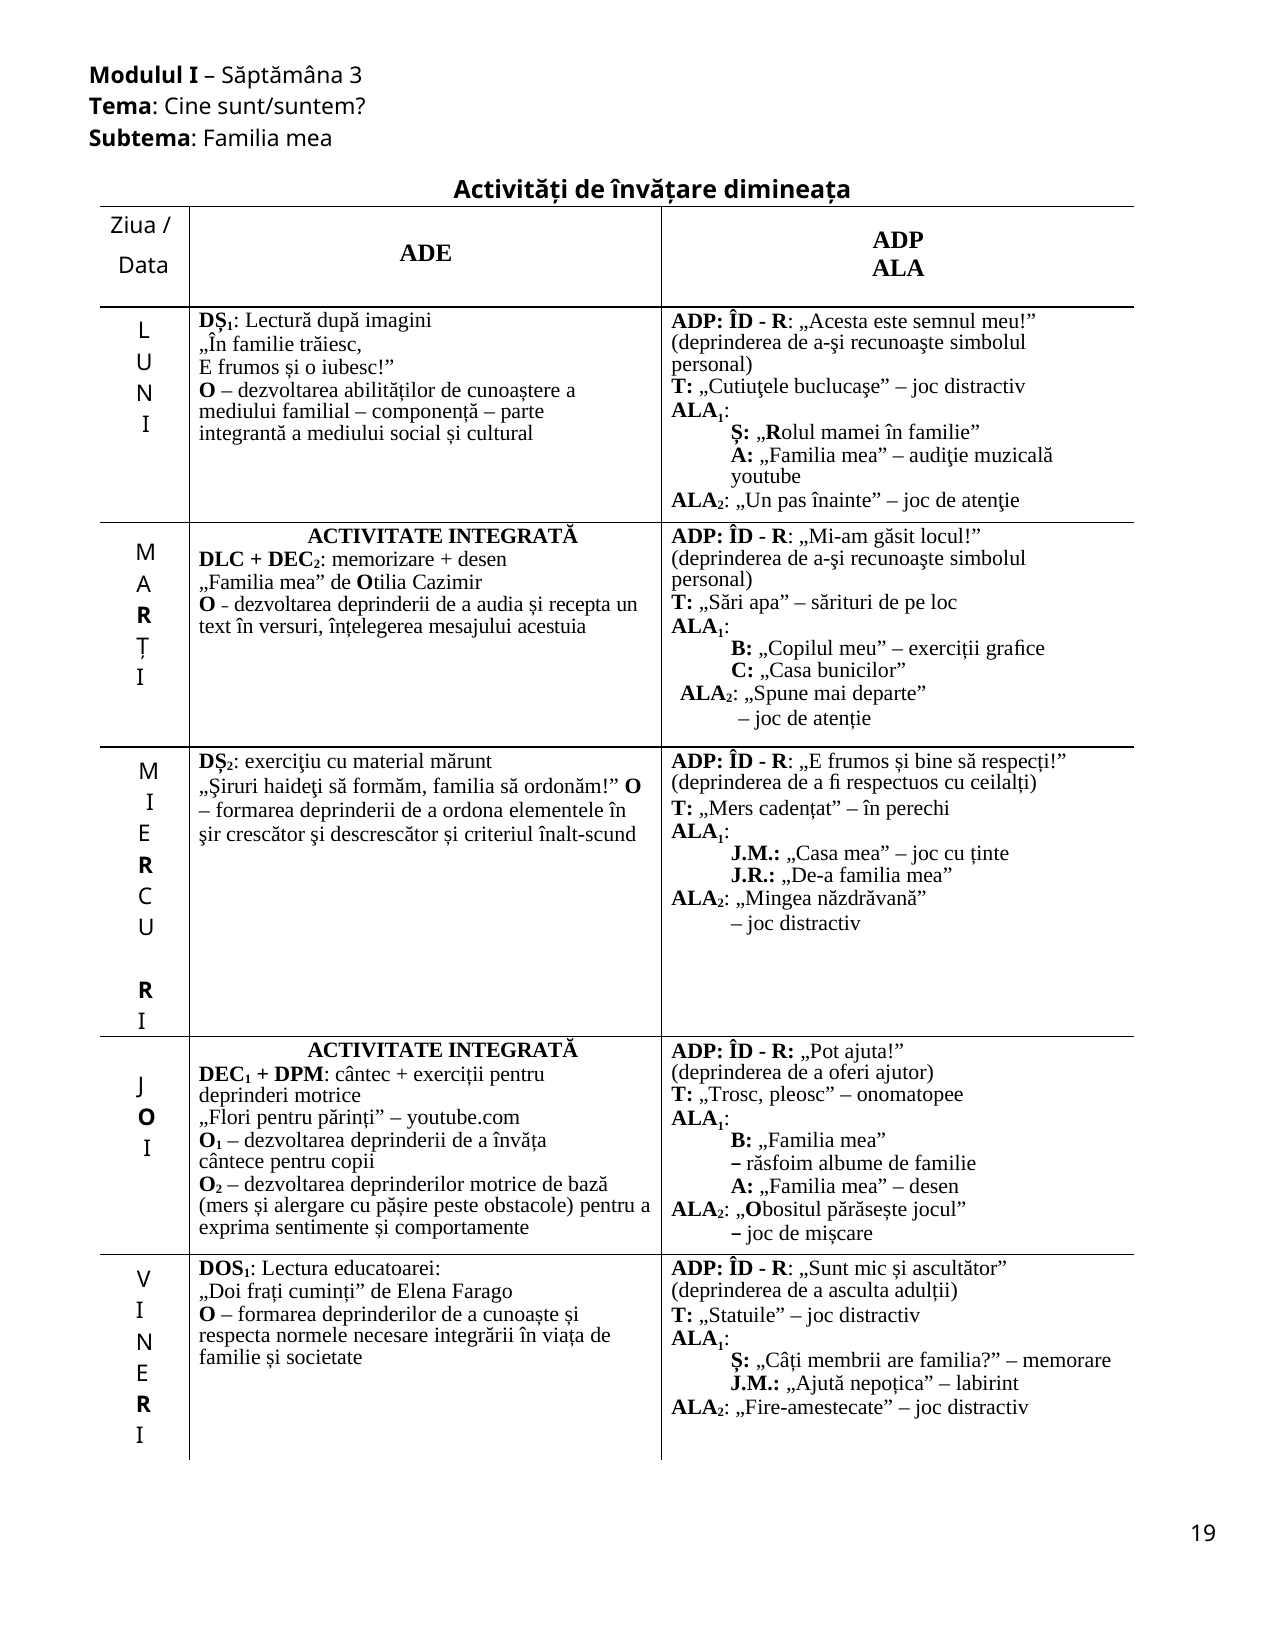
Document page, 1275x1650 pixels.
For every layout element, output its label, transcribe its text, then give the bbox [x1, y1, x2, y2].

table_cell L U N I [100, 308, 189, 522]
table_header ADP ALA [662, 207, 1134, 306]
text Tema: Cine sunt/suntem? [89, 90, 1205, 122]
table_cell ADP: ÎD - R: „Sunt mic și ascultător” (deprinderea de a asculta adulții) T: „Statuile” – joc distractiv ALA1: Ș: „Câți membrii are familia?” – memorare J.M.: „Ajută nepoțica” – labirint ALA2: „Fire-amestecate” – joc distractiv [662, 1255, 1134, 1460]
table_header Ziua / Data [100, 207, 189, 306]
table_cell M I E R C U R I [100, 748, 189, 1036]
table_cell ADP: ÎD - R: „E frumos și bine să respecți!” (deprinderea de a ﬁ respectuos cu ceilalți) T: „Mers cadențat” – în perechi ALA1: J.M.: „Casa mea” – joc cu ținte J.R.: „De-a familia mea” ALA2: „Mingea năzdrăvană” – joc distractiv [662, 748, 1134, 1036]
table_cell V I N E R I [100, 1255, 189, 1460]
table_cell ADP: ÎD - R: „Mi-am găsit locul!” (deprinderea de a-şi recunoaşte simbolul personal) T: „Sări apa” – sărituri de pe loc ALA1: B: „Copilul meu” – exerciții graﬁce C: „Casa bunicilor” ALA2: „Spune mai departe” – joc de atenție [662, 523, 1134, 746]
table_cell ACTIVITATE INTEGRATĂ DLC + DEC2: memorizare + desen „Familia mea” de Otilia Cazimir O ˗ dezvoltarea deprinderii de a audia și recepta un text în versuri, înțelegerea mesajului acestuia [190, 523, 661, 746]
table_cell ADP: ÎD - R: „Acesta este semnul meu!” (deprinderea de a-şi recunoaşte simbolul personal) T: „Cutiuţele buclucaşe” – joc distractiv ALA1: Ș: „Rolul mamei în familie” A: „Familia mea” – audiţie muzicală youtube ALA2: „Un pas înainte” – joc de atenţie [662, 308, 1134, 522]
table_cell ADP: ÎD - R: „Pot ajuta!” (deprinderea de a oferi ajutor) T: „Trosc, pleosc” – onomatopee ALA1: B: „Familia mea” răsfoim albume de familie A: „Familia mea” – desen ALA2: „Obositul părăsește jocul” joc de mișcare [662, 1037, 1134, 1254]
table_cell DOS1: Lectura educatoarei: „Doi frați cuminți” de Elena Farago O – formarea deprinderilor de a cunoaște și respecta normele necesare integrării în viața de familie și societate [190, 1255, 661, 1460]
table_cell J O I [100, 1037, 189, 1254]
table_cell DȘ1: Lectură după imagini „În familie trăiesc, E frumos și o iubesc!” O – dezvoltarea abilităților de cunoaștere a mediului familial – componență – parte integrantă a mediului social și cultural [190, 308, 661, 522]
table_cell M A R Ț I [100, 523, 189, 746]
text Activități de învățare dimineața [89, 172, 1216, 206]
table_cell ACTIVITATE INTEGRATĂ DEC1 + DPM: cântec + exerciții pentru deprinderi motrice „Flori pentru părinți” – youtube.com O1 – dezvoltarea deprinderii de a învăța cântece pentru copii O2 – dezvoltarea deprinderilor motrice de bază (mers și alergare cu pășire peste obstacole) pentru a exprima sentimente și comportamente [190, 1037, 661, 1254]
text Subtema: Familia mea [89, 122, 1216, 153]
table_cell DȘ2: exerciţiu cu material mărunt „Şiruri haideţi să formăm, familia să ordonăm!” O – formarea deprinderii de a ordona elementele în şir crescător şi descrescător și criteriul înalt-scund [190, 748, 661, 1036]
table_header ADE [190, 207, 661, 306]
text Modulul I – Săptămâna 3 [89, 59, 1205, 90]
